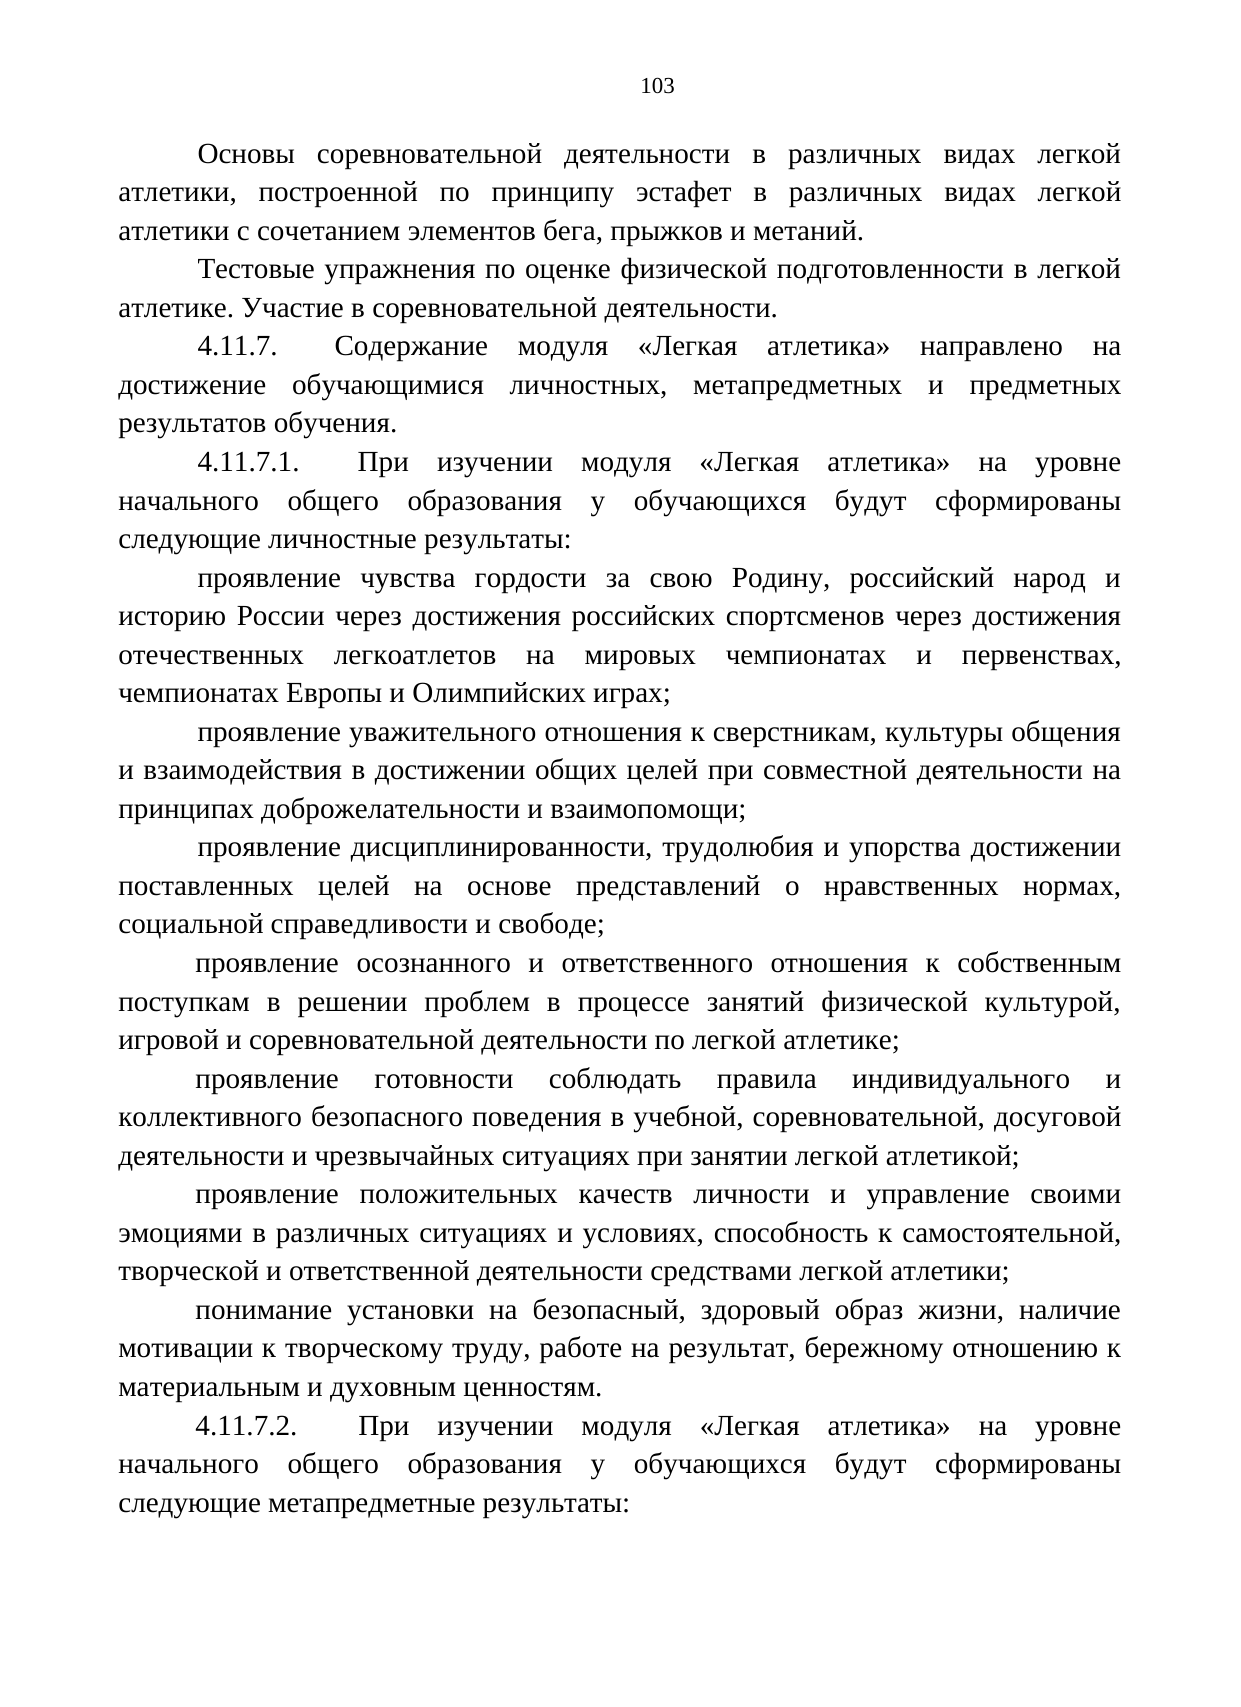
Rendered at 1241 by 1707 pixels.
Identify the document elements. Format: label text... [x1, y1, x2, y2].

text проявление уважительного отношения к сверстникам, культуры общения и взаимодействия в достижении общих целей при совместной деятельности на принципах доброжелательности и взаимопомощи; [118, 714, 1122, 824]
list При изучении модуля «Легкая атлетика» на уровне начального общего образования у обучающихся будут сформированы следующие метапредметные результаты: [118, 1408, 1122, 1518]
text проявление положительных качеств личности и управление своими эмоциями в различных ситуациях и условиях, способность к самостоятельной, творческой и ответственной деятельности средствами легкой атлетики; [118, 1176, 1122, 1287]
list При изучении модуля «Легкая атлетика» на уровне начального общего образования у обучающихся будут сформированы следующие личностные результаты: [118, 444, 1122, 555]
text проявление осознанного и ответственного отношения к собственным поступкам в решении проблем в процессе занятий физической культурой, игровой и соревновательной деятельности по легкой атлетике; [118, 945, 1122, 1056]
text Основы соревновательной деятельности в различных видах легкой атлетики, построенной по принципу эстафет в различных видах легкой атлетики с сочетанием элементов бега, прыжков и метаний. [118, 136, 1122, 246]
text проявление дисциплинированности, трудолюбия и упорства достижении поставленных целей на основе представлений о нравственных нормах, социальной справедливости и свободе; [118, 829, 1122, 940]
text понимание установки на безопасный, здоровый образ жизни, наличие мотивации к творческому труду, работе на результат, бережному отношению к материальным и духовным ценностям. [118, 1292, 1122, 1403]
text проявление чувства гордости за свою Родину, российский народ и историю России через достижения российских спортсменов через достижения отечественных легкоатлетов на мировых чемпионатах и первенствах, чемпионатах Европы и Олимпийских играх; [118, 560, 1122, 709]
list Содержание модуля «Легкая атлетика» направлено на достижение обучающимися личностных, метапредметных и предметных результатов обучения. [118, 328, 1122, 439]
text проявление готовности соблюдать правила индивидуального и коллективного безопасного поведения в учебной, соревновательной, досуговой деятельности и чрезвычайных ситуациях при занятии легкой атлетикой; [118, 1061, 1122, 1171]
text Тестовые упражнения по оценке физической подготовленности в легкой атлетике. Участие в соревновательной деятельности. [118, 251, 1122, 323]
